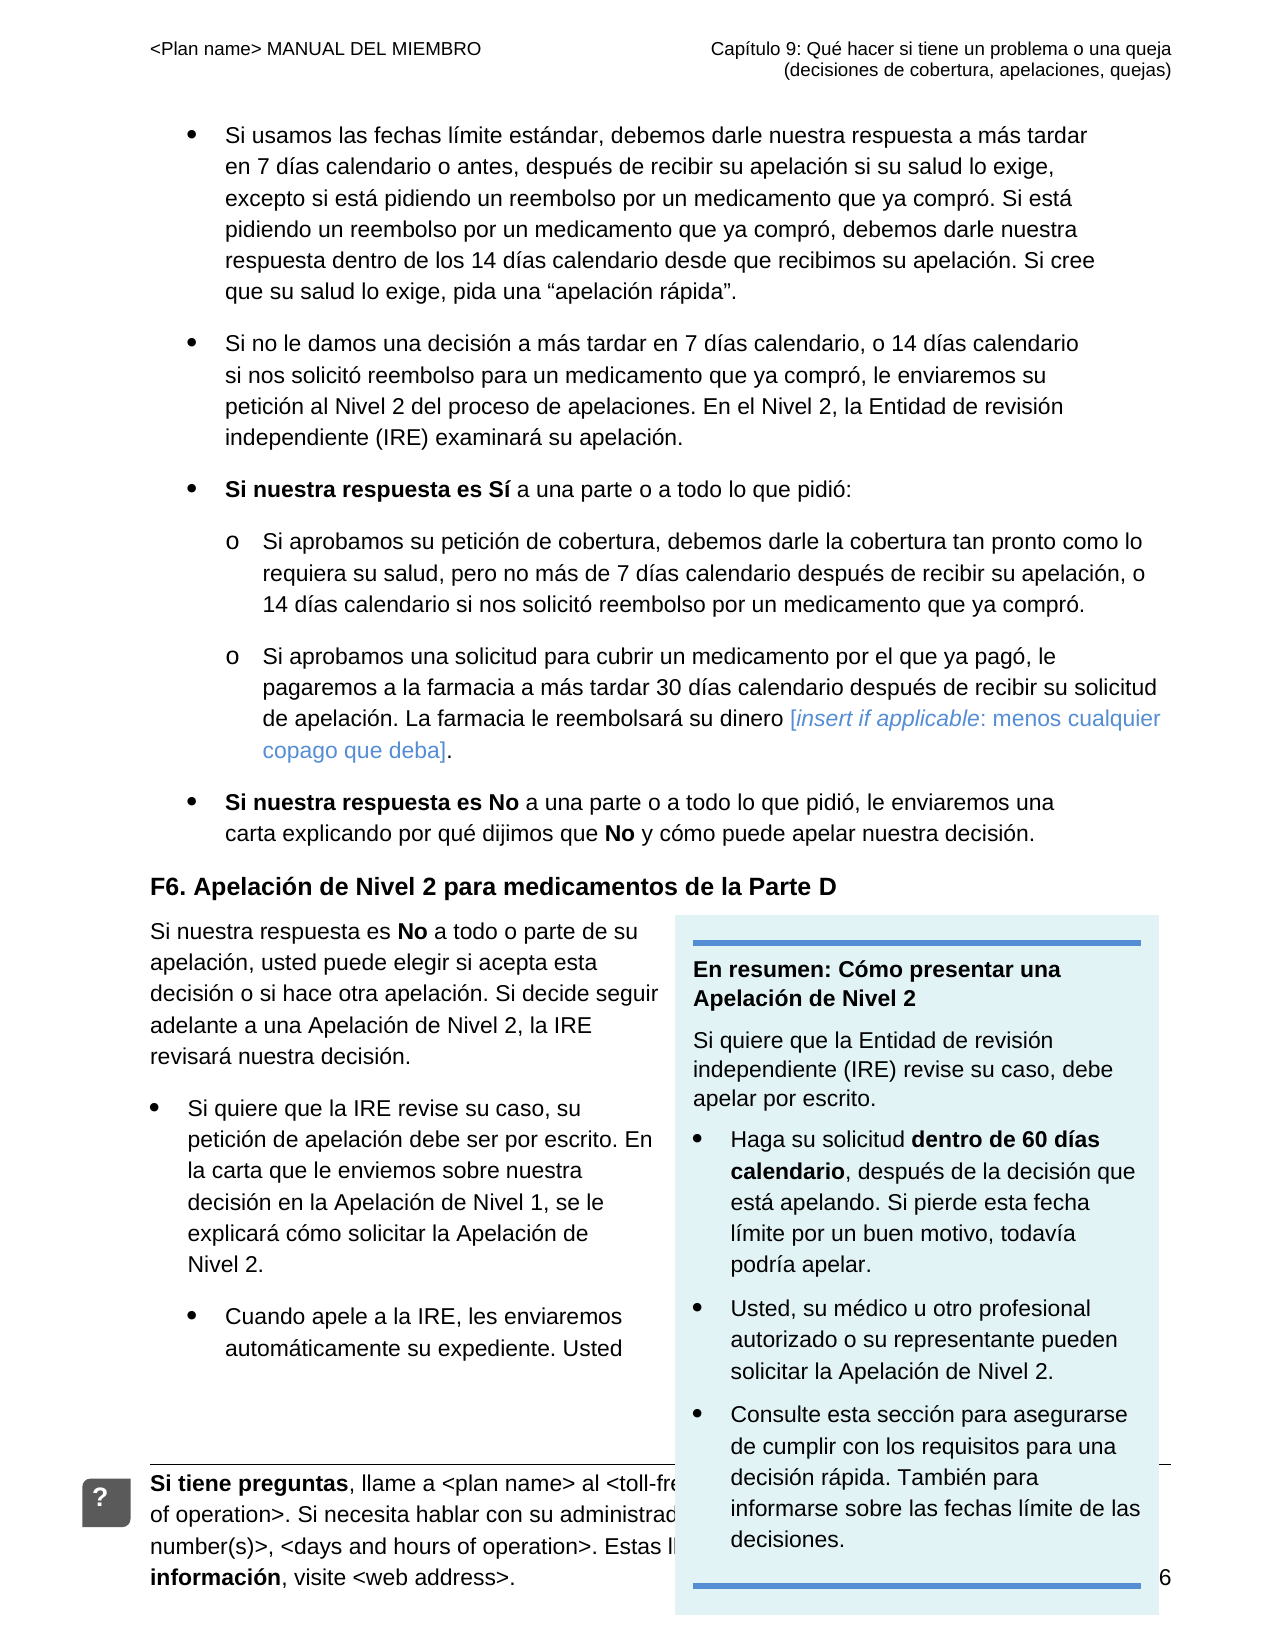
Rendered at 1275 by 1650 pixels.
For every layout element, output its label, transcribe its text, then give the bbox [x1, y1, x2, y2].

list Si nuestra respuesta es No a una parte o a todo lo que pidió, le enviaremos una carta explicando por qué dijimos que No y cómo puede apelar nuestra decisión. [187, 785, 1096, 848]
list Si aprobamos su petición de cobertura, debemos darle la cobertura tan pronto como lo requiera su salud, pero no más de 7 días calendario después de recibir su apelación, o 14 días calendario si nos solicitó reembolso por un medicamento que ya compró. [225, 525, 1171, 618]
list Si no le damos una decisión a más tardar en 7 días calendario, o 14 días calendario si nos solicitó reembolso para un medicamento que ya compró, le enviaremos su petición al Nivel 2 del proceso de apelaciones. En el Nivel 2, la Entidad de revisión independiente (IRE) examinará su apelación. [187, 327, 1096, 452]
list Si nuestra respuesta es Sí a una parte o a todo lo que pidió: [187, 473, 1096, 504]
subtitle F6. Apelación de Nivel 2 para medicamentos de la Parte D [150, 868, 1096, 902]
text Si nuestra respuesta es No a todo o parte de su apelación, usted puede elegir si acepta esta decisión o si hace otra apelación. Si decide seguir adelante a una Apelación de Nivel 2, la IRE revisará nuestra decisión. [150, 914, 687, 1071]
list Si usamos las fechas límite estándar, debemos darle nuestra respuesta a más tardar en 7 días calendario o antes, después de recibir su apelación si su salud lo exige, excepto si está pidiendo un reembolso por un medicamento que ya compró. Si está pidiendo un reembolso por un medicamento que ya compró, debemos darle nuestra respuesta dentro de los 14 días calendario desde que recibimos su apelación. Si cree que su salud lo exige, pida una “apelación rápida”. [187, 118, 1096, 306]
list Si quiere que la IRE revise su caso, su petición de apelación debe ser por escrito. En la carta que le enviemos sobre nuestra decisión en la Apelación de Nivel 1, se le explicará cómo solicitar la Apelación de Nivel 2. [150, 1091, 675, 1279]
table_header En resumen: Cómo presentar una Apelación de Nivel 2 Si quiere que la Entidad de revisión independiente (IRE) revise su caso, debe apelar por escrito. Haga su solicitud dentro de 60 días calendario, después de la decisión que está apelando. Si pierde esta fecha límite por un buen motivo, todavía podría apelar. Usted, su médico u otro profesional autorizado o su representante pueden solicitar la Apelación de Nivel 2. Consulte esta sección para asegurarse de cumplir con los requisitos para una decisión rápida. También para informarse sobre las fechas límite de las decisiones. [688, 927, 1146, 1602]
list Si aprobamos una solicitud para cubrir un medicamento por el que ya pagó, le pagaremos a la farmacia a más tardar 30 días calendario después de recibir su solicitud de apelación. La farmacia le reembolsará su dinero [insert if applicable: menos cualquier copago que deba]. [225, 639, 1171, 764]
